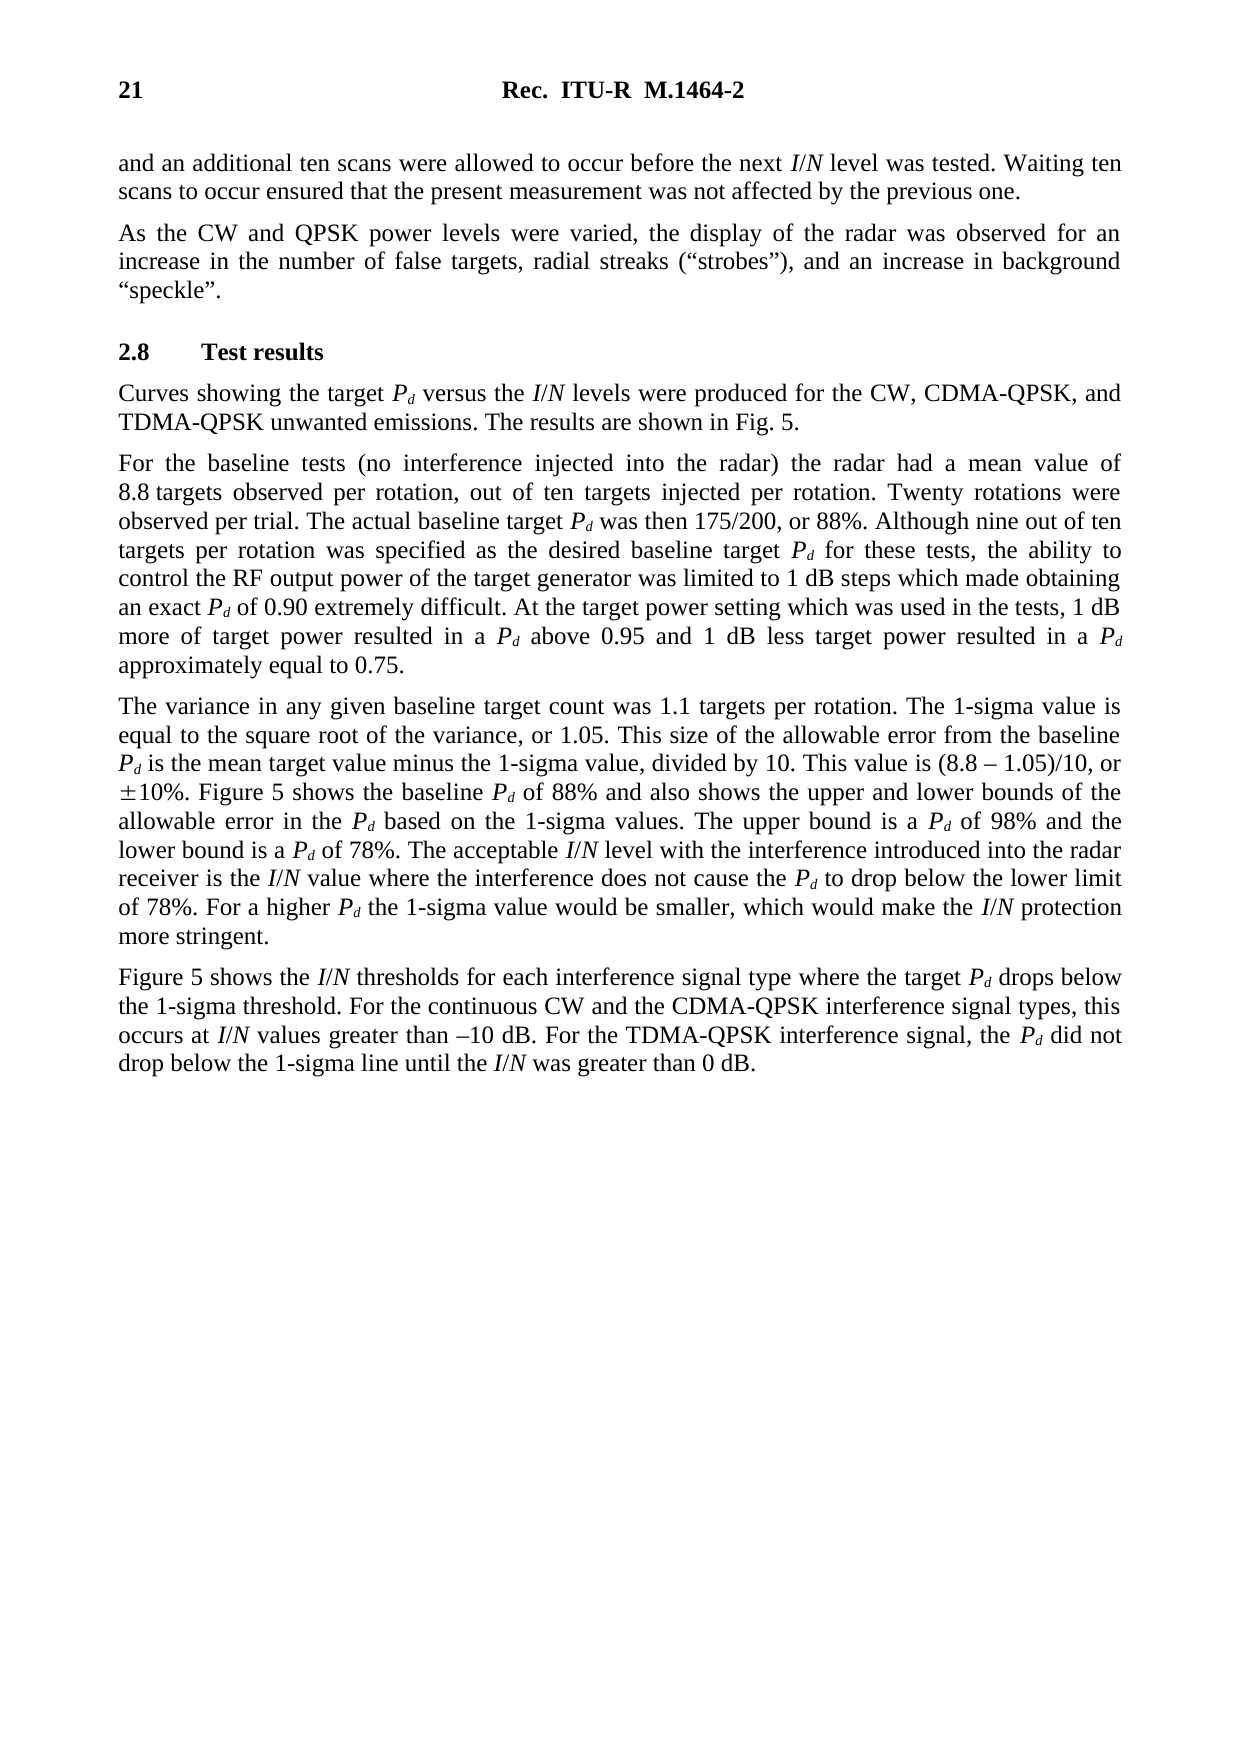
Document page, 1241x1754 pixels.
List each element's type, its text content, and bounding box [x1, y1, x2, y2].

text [118, 148, 1122, 205]
text For the baseline tests (no interference injected into the radar) the radar had a mean value of 8.8 targets observed per rotation, out of ten targets injected per rotation. Twenty rotations were observed per trial. The actual baseline target Pd was then 175/200, or 88%. Although nine out of ten targets per rotation was specified as the desired baseline target Pd for these tests, the ability to control the RF output power of the target generator was limited to 1 dB steps which made obtaining an exact Pd of 0.90 extremely difficult. At the target power setting which was used in the tests, 1 dB more of target power resulted in a Pd above 0.95 and 1 dB less target power resulted in a Pd approximately equal to 0.75. [118, 448, 1122, 678]
text Figure 5 shows the I/N thresholds for each interference signal type where the target Pd drops below the 1-sigma threshold. For the continuous CW and the CDMA-QPSK interference signal types, this occurs at I/N values greater than –10 dB. For the TDMA-QPSK interference signal, the Pd did not drop below the 1-sigma line until the I/N was greater than 0 dB. [118, 962, 1122, 1077]
subtitle 2.8 Test results [118, 337, 1122, 366]
text Curves showing the target Pd versus the I/N levels were produced for the CW, CDMA-QPSK, and TDMA-QPSK unwanted emissions. The results are shown in Fig. 5. [118, 378, 1122, 436]
text The variance in any given baseline target count was 1.1 targets per rotation. The 1-sigma value is equal to the square root of the variance, or 1.05. This size of the allowable error from the baseline Pd is the mean target value minus the 1-sigma value, divided by 10. This value is (8.8 – 1.05)/10, or 10%. Figure 5 shows the baseline Pd of 88% and also shows the upper and lower bounds of the allowable error in the Pd based on the 1-sigma values. The upper bound is a Pd of 98% and the lower bound is a Pd of 78%. The acceptable I/N level with the interference introduced into the radar receiver is the I/N value where the interference does not cause the Pd to drop below the lower limit of 78%. For a higher Pd the 1-sigma value would be smaller, which would make the I/N protection more stringent. [118, 691, 1122, 950]
text As the CW and QPSK power levels were varied, the display of the radar was observed for an increase in the number of false targets, radial streaks (“strobes”), and an increase in background “speckle”. [118, 218, 1122, 304]
